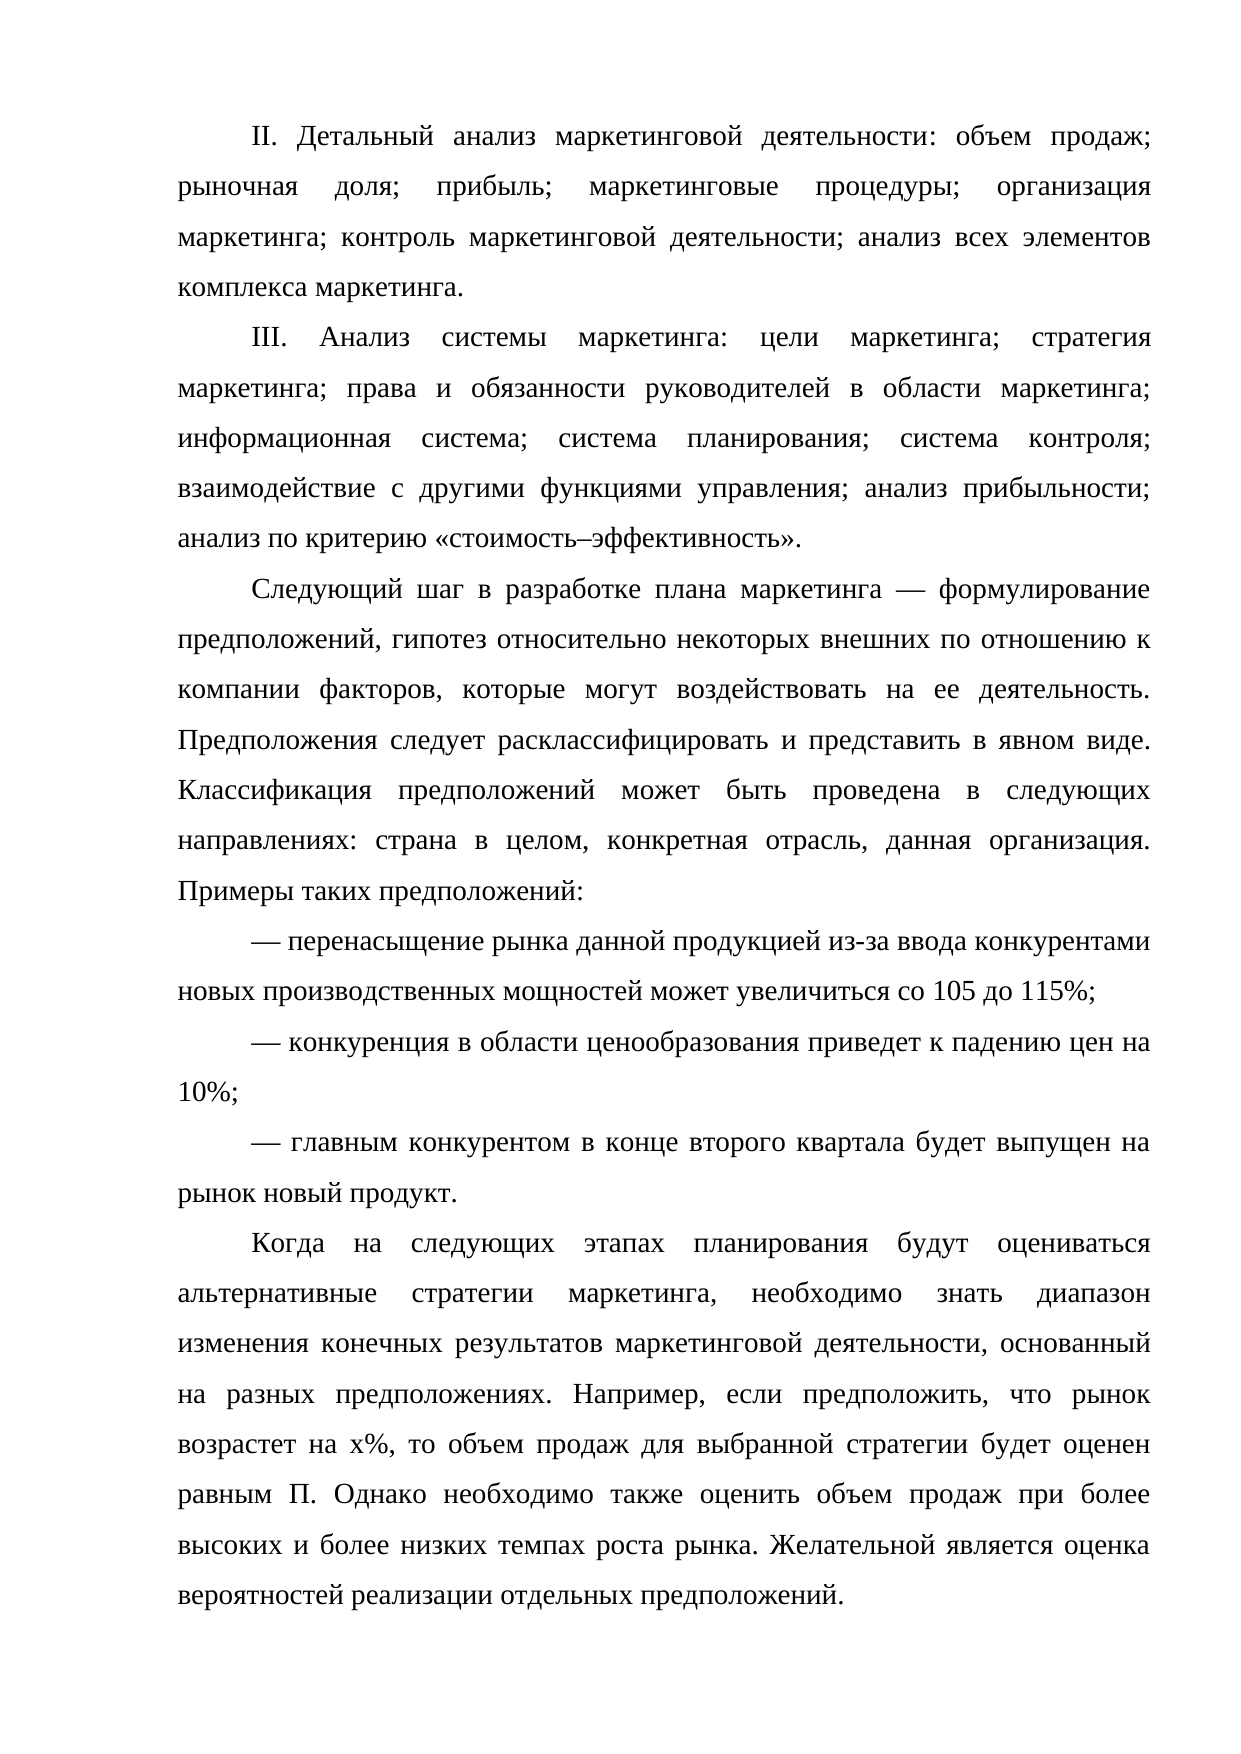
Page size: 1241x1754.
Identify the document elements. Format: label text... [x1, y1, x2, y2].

text Следующий шаг в разработке плана маркетинга — формулирование предположений, гипотез относительно некоторых внешних по отношению к компании факторов, которые могут воздействовать на ее деятельность. Предположения следует расклассифицировать и представить в явном виде. Классификация предположений может быть проведена в следующих направлениях: страна в целом, конкретная отрасль, данная организация. Примеры таких предположений: [177, 571, 1152, 906]
text — конкуренция в области ценообразования приведет к падению цен на 10%; [177, 1024, 1152, 1108]
text — перенасыщение рынка данной продукцией из-за ввода конкурентами новых производственных мощностей может увеличиться со 105 до 115%; [177, 923, 1152, 1007]
text — главным конкурентом в конце второго квартала будет выпущен на рынок новый продукт. [177, 1124, 1152, 1208]
text Когда на следующих этапах планирования будут оцениваться альтернативные стратегии маркетинга, необходимо знать диапазон изменения конечных результатов маркетинговой деятельности, основанный на разных предположениях. Например, если предположить, что рынок возрастет на х%, то объем продаж для выбранной стратегии будет оценен равным П. Однако необходимо также оценить объем продаж при более высоких и более низких темпах роста рынка. Желательной является оценка вероятностей реализации отдельных предположений. [177, 1225, 1152, 1611]
text II. Детальный анализ маркетинговой деятельности: объем продаж; рыночная доля; прибыль; маркетинговые процедуры; организация маркетинга; контроль маркетинговой деятельности; анализ всех элементов комплекса маркетинга. [177, 118, 1152, 303]
text III. Анализ системы маркетинга: цели маркетинга; стратегия маркетинга; права и обязанности руководителей в области маркетинга; информационная система; система планирования; система контроля; взаимодействие с другими функциями управления; анализ прибыльности; анализ по критерию «стоимость–эффективность». [177, 319, 1152, 554]
